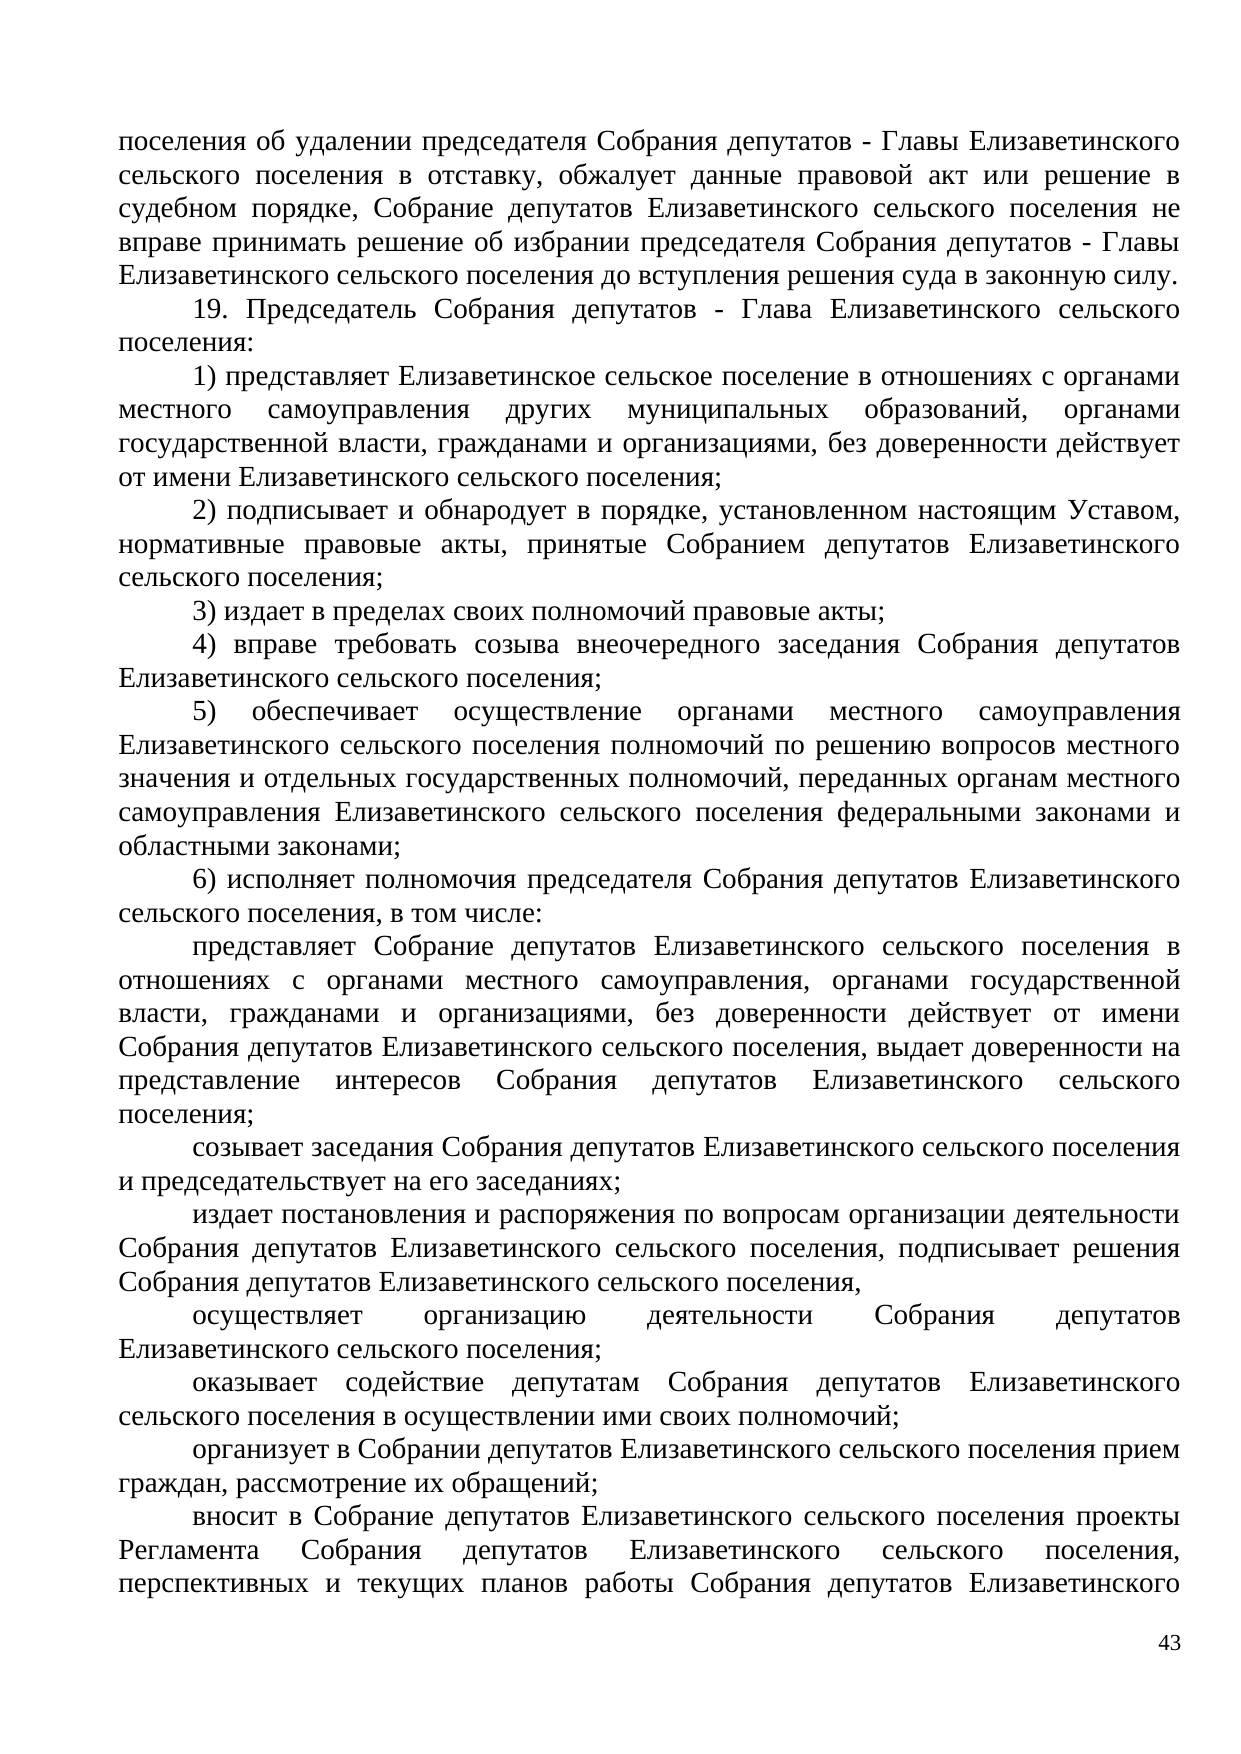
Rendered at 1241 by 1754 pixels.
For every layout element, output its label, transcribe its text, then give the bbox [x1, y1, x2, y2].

text 6) исполняет полномочия председателя Собрания депутатов Елизаветинского сельского поселения, в том числе: [118, 861, 1181, 928]
text издает постановления и распоряжения по вопросам организации деятельности Собрания депутатов Елизаветинского сельского поселения, подписывает решения Собрания депутатов Елизаветинского сельского поселения, [118, 1197, 1181, 1297]
text 19. Председатель Собрания депутатов - Глава Елизаветинского сельского поселения: [118, 291, 1181, 358]
text 1) представляет Елизаветинское сельское поселение в отношениях с органами местного самоуправления других муниципальных образований, органами государственной власти, гражданами и организациями, без доверенности действует от имени Елизаветинского сельского поселения; [118, 358, 1181, 492]
text созывает заседания Собрания депутатов Елизаветинского сельского поселения и председательствует на его заседаниях; [118, 1129, 1181, 1197]
text 3) издает в пределах своих полномочий правовые акты; [118, 593, 1181, 626]
text 5) обеспечивает осуществление органами местного самоуправления Елизаветинского сельского поселения полномочий по решению вопросов местного значения и отдельных государственных полномочий, переданных органам местного самоуправления Елизаветинского сельского поселения федеральными законами и областными законами; [118, 693, 1181, 861]
text организует в Собрании депутатов Елизаветинского сельского поселения прием граждан, рассмотрение их обращений; [118, 1431, 1181, 1498]
text 2) подписывает и обнародует в порядке, установленном настоящим Уставом, нормативные правовые акты, принятые Собранием депутатов Елизаветинского сельского поселения; [118, 492, 1181, 593]
text 4) вправе требовать созыва внеочередного заседания Собрания депутатов Елизаветинского сельского поселения; [118, 626, 1181, 693]
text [118, 1498, 1181, 1599]
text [118, 123, 1181, 291]
text осуществляет организацию деятельности Собрания депутатов Елизаветинского сельского поселения; [118, 1297, 1181, 1364]
text оказывает содействие депутатам Собрания депутатов Елизаветинского сельского поселения в осуществлении ими своих полномочий; [118, 1364, 1181, 1431]
text представляет Собрание депутатов Елизаветинского сельского поселения в отношениях с органами местного самоуправления, органами государственной власти, гражданами и организациями, без доверенности действует от имени Собрания депутатов Елизаветинского сельского поселения, выдает доверенности на представление интересов Собрания депутатов Елизаветинского сельского поселения; [118, 928, 1181, 1129]
